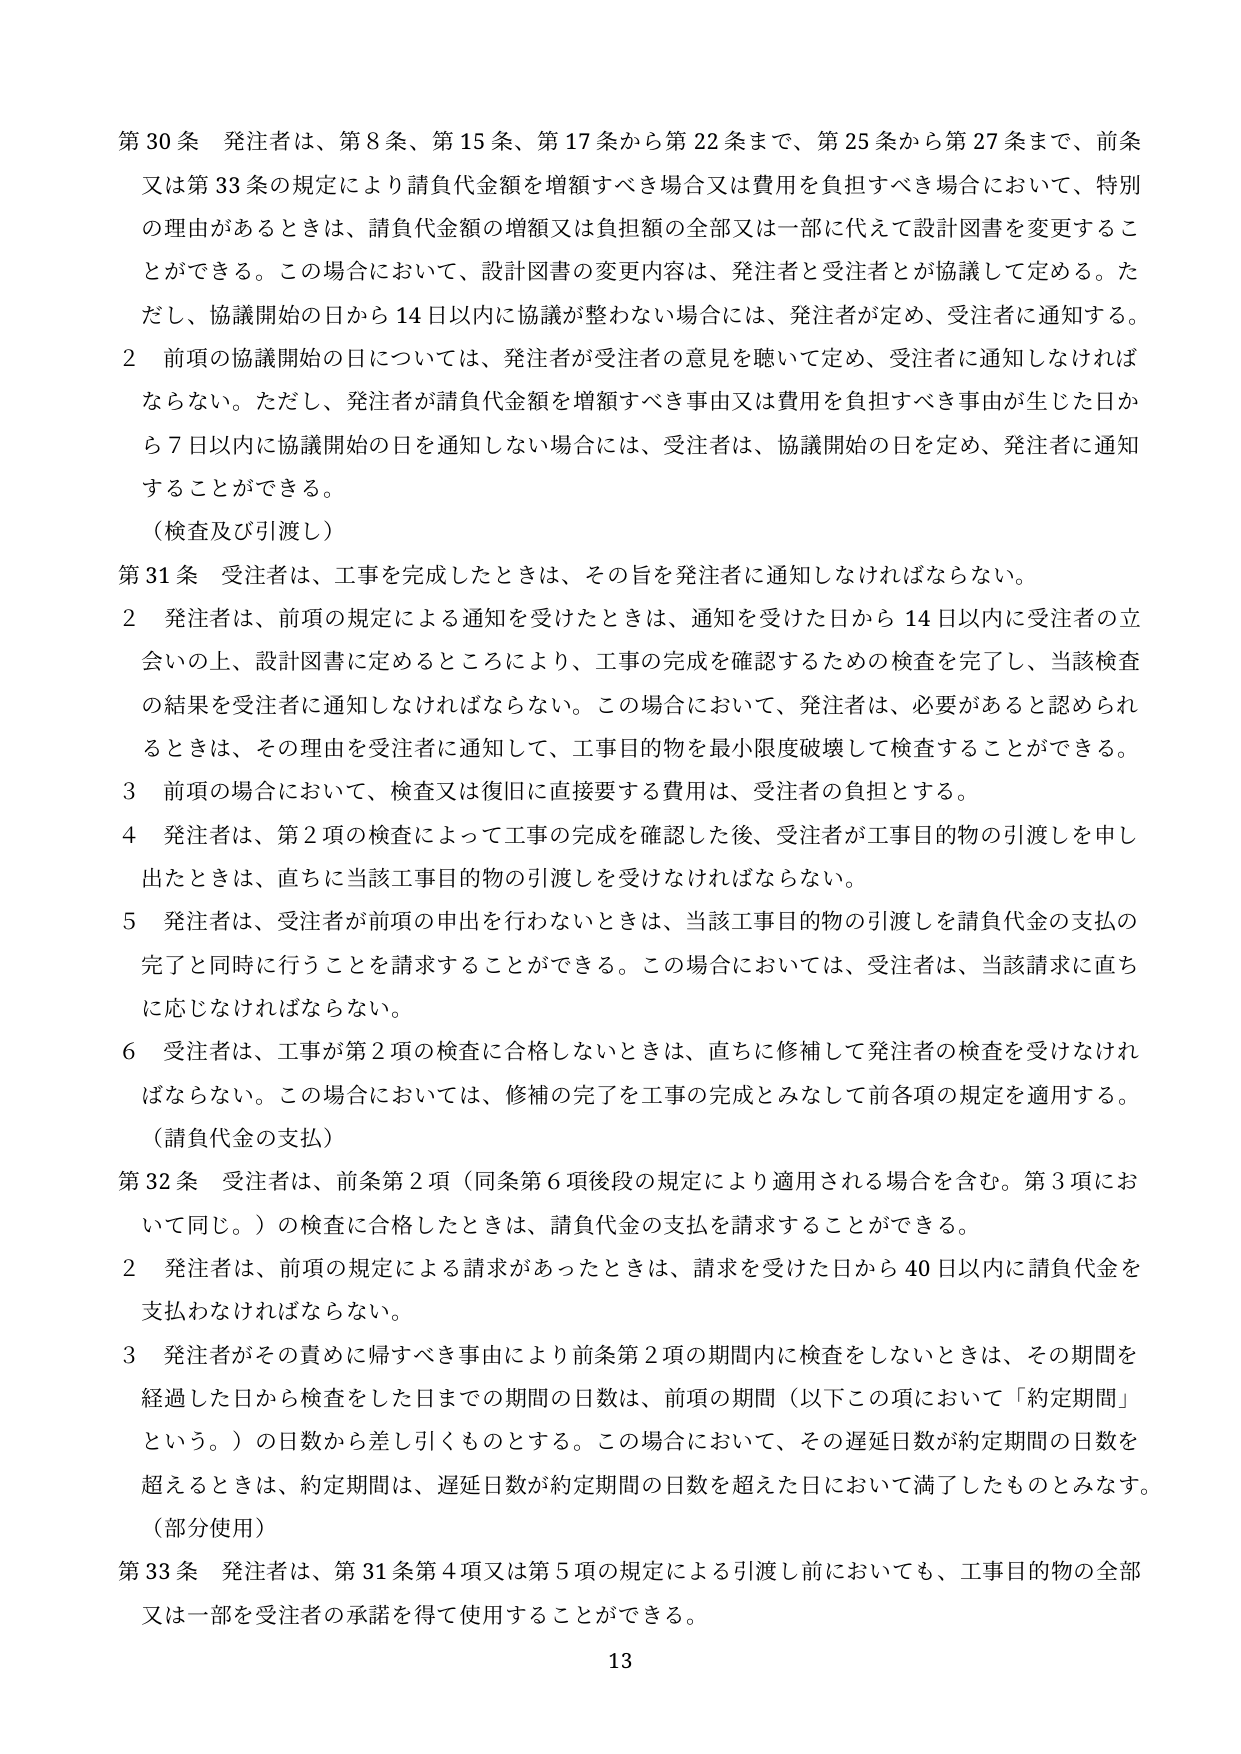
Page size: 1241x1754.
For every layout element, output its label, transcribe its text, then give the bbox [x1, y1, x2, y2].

text ３ 発注者がその責めに帰すべき事由により前条第２項の期間内に検査をしないときは、その期間を経過した日から検査をした日までの期間の日数は、前項の期間（以下この項において「約定期間」という。）の日数から差し引くものとする。この場合において、その遅延日数が約定期間の日数を超えるときは、約定期間は、遅延日数が約定期間の日数を超えた日において満了したものとみなす。 [118, 1332, 1142, 1505]
text ５ 発注者は、受注者が前項の申出を行わないときは、当該工事目的物の引渡しを請負代金の支払の完了と同時に行うことを請求することができる。この場合においては、受注者は、当該請求に直ちに応じなければならない。 [118, 899, 1142, 1029]
text 第31条 受注者は、工事を完成したときは、その旨を発注者に通知しなければならない。 [118, 552, 1142, 595]
text ２ 前項の協議開始の日については、発注者が受注者の意見を聴いて定め、受注者に通知しなければならない。ただし、発注者が請負代金額を増額すべき事由又は費用を負担すべき事由が生じた日から７日以内に協議開始の日を通知しない場合には、受注者は、協議開始の日を定め、発注者に通知することができる。 [118, 335, 1142, 509]
text 第33条 発注者は、第31条第４項又は第５項の規定による引渡し前においても、工事目的物の全部又は一部を受注者の承諾を得て使用することができる。 [118, 1549, 1142, 1635]
text （検査及び引渡し） [118, 509, 1142, 552]
text 第32条 受注者は、前条第２項（同条第６項後段の規定により適用される場合を含む。第３項において同じ。）の検査に合格したときは、請負代金の支払を請求することができる。 [118, 1159, 1142, 1245]
text ４ 発注者は、第２項の検査によって工事の完成を確認した後、受注者が工事目的物の引渡しを申し出たときは、直ちに当該工事目的物の引渡しを受けなければならない。 [118, 812, 1142, 899]
text ２ 発注者は、前項の規定による請求があったときは、請求を受けた日から40日以内に請負代金を支払わなければならない。 [118, 1245, 1142, 1332]
text ２ 発注者は、前項の規定による通知を受けたときは、通知を受けた日から14日以内に受注者の立会いの上、設計図書に定めるところにより、工事の完成を確認するための検査を完了し、当該検査の結果を受注者に通知しなければならない。この場合において、発注者は、必要があると認められるときは、その理由を受注者に通知して、工事目的物を最小限度破壊して検査することができる。 [118, 595, 1142, 769]
text ３ 前項の場合において、検査又は復旧に直接要する費用は、受注者の負担とする。 [118, 769, 1142, 812]
text 第30条 発注者は、第８条、第15条、第17条から第22条まで、第25条から第27条まで、前条又は第33条の規定により請負代金額を増額すべき場合又は費用を負担すべき場合において、特別の理由があるときは、請負代金額の増額又は負担額の全部又は一部に代えて設計図書を変更することができる。この場合において、設計図書の変更内容は、発注者と受注者とが協議して定める。ただし、協議開始の日から14日以内に協議が整わない場合には、発注者が定め、受注者に通知する。 [118, 119, 1142, 335]
text （請負代金の支払） [118, 1115, 1142, 1159]
text （部分使用） [118, 1505, 1142, 1549]
text ６ 受注者は、工事が第２項の検査に合格しないときは、直ちに修補して発注者の検査を受けなければならない。この場合においては、修補の完了を工事の完成とみなして前各項の規定を適用する。 [118, 1029, 1142, 1115]
